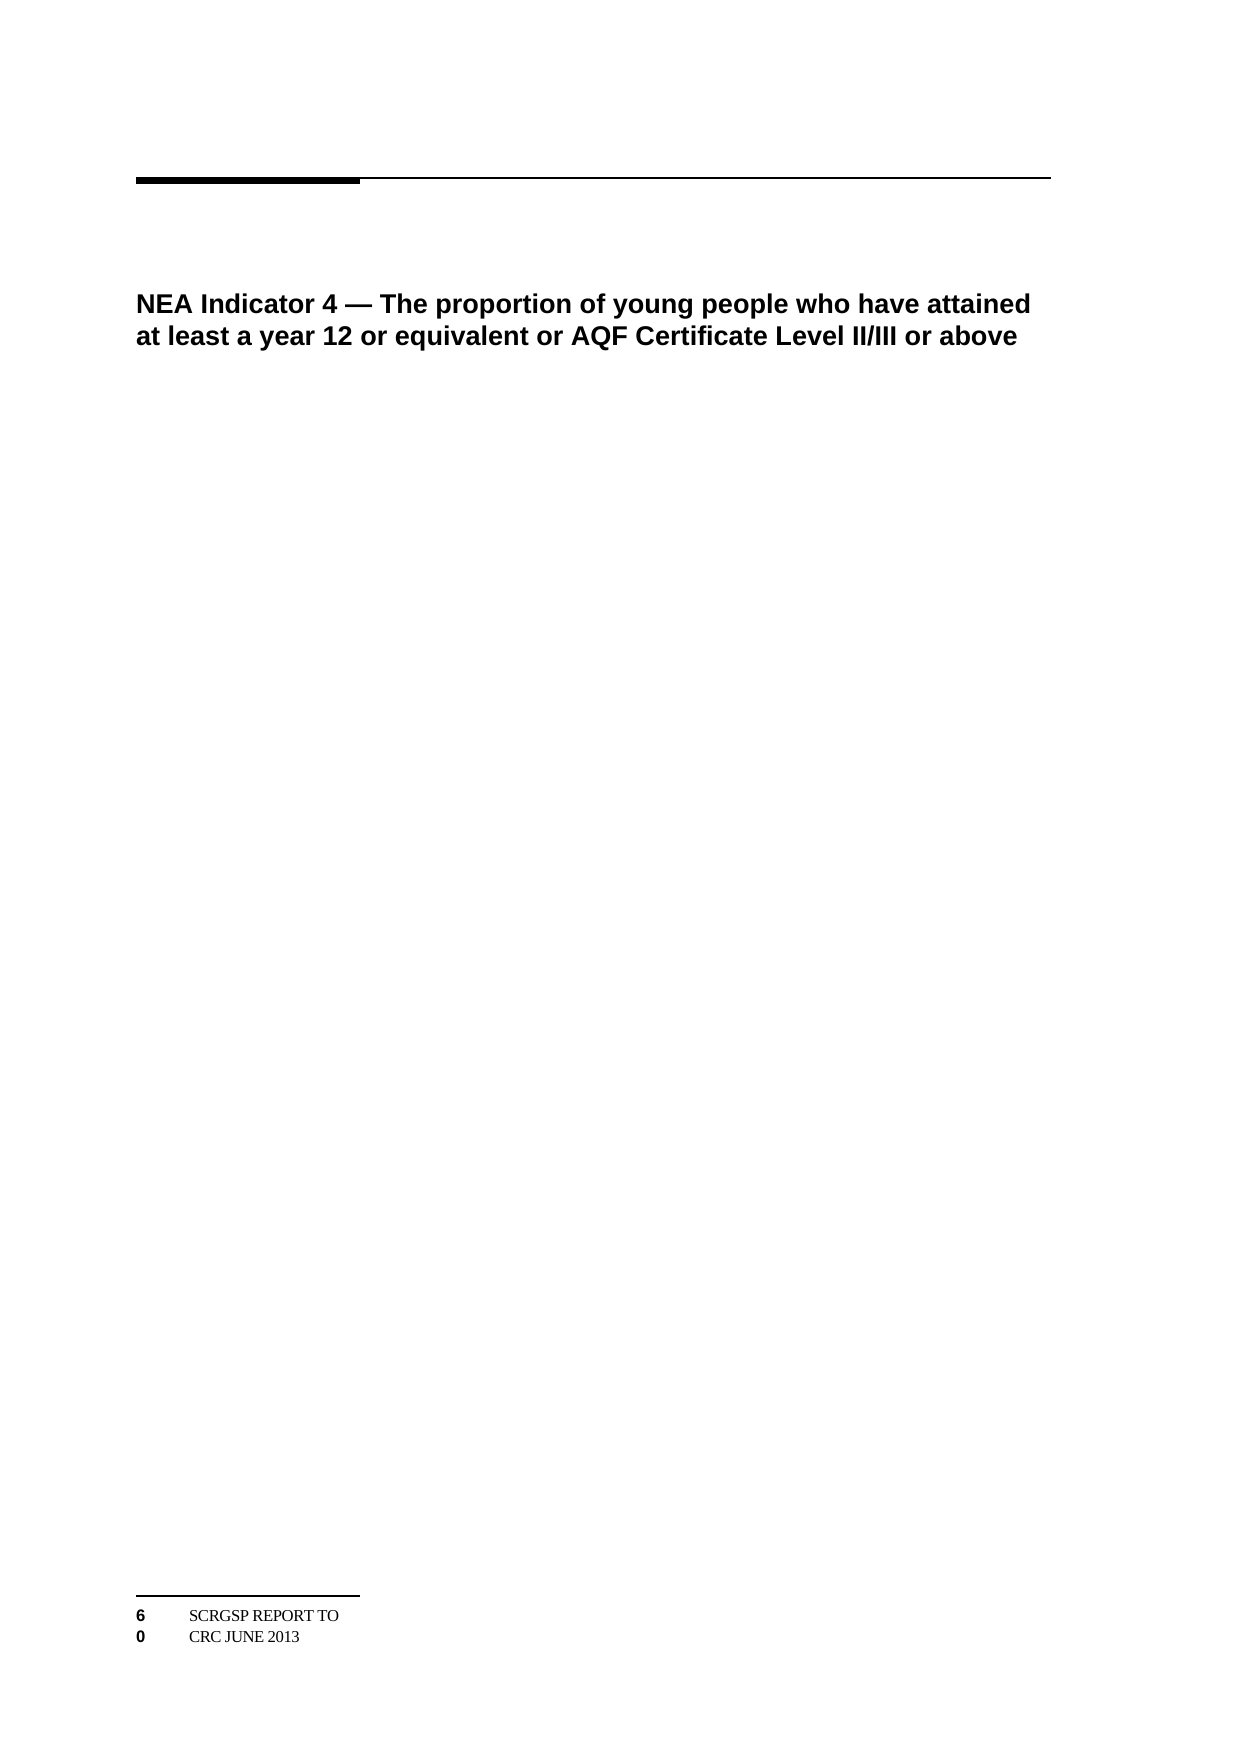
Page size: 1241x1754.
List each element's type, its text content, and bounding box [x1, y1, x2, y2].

subtitle NEA Indicator 4 — The proportion of young people who have attained at least a year 12 or equivalent or AQF Certificate Level II/III or above [136, 288, 1051, 351]
